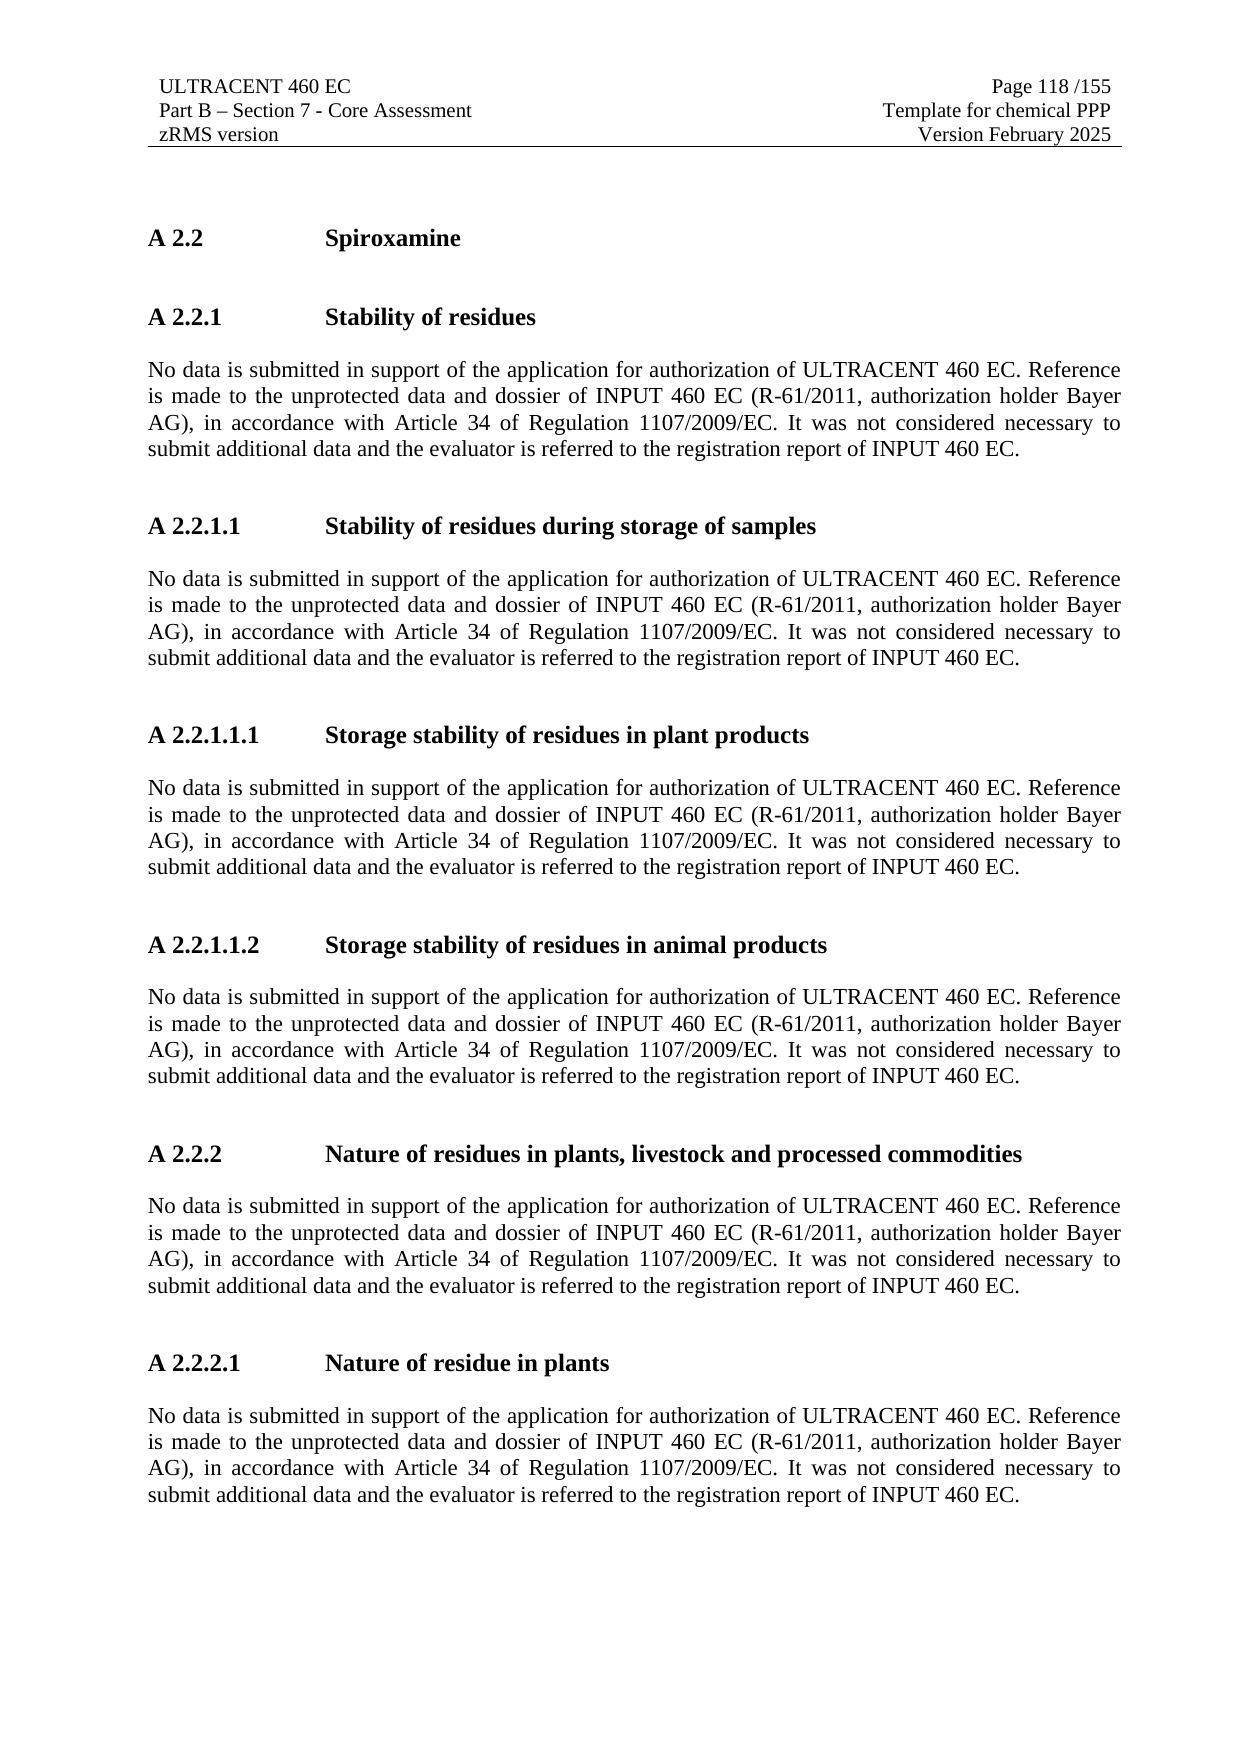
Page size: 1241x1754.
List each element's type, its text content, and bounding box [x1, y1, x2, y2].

text Stability of residues [148, 302, 1122, 331]
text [148, 1402, 1122, 1507]
text Nature of residues in plants, livestock and processed commodities [148, 1139, 1122, 1168]
text Nature of residue in plants [148, 1348, 1122, 1377]
text Spiroxamine [148, 223, 1122, 252]
text Storage stability of residues in animal products [148, 930, 1122, 958]
text Storage stability of residues in plant products [148, 721, 1122, 749]
text Stability of residues during storage of samples [148, 511, 1122, 540]
